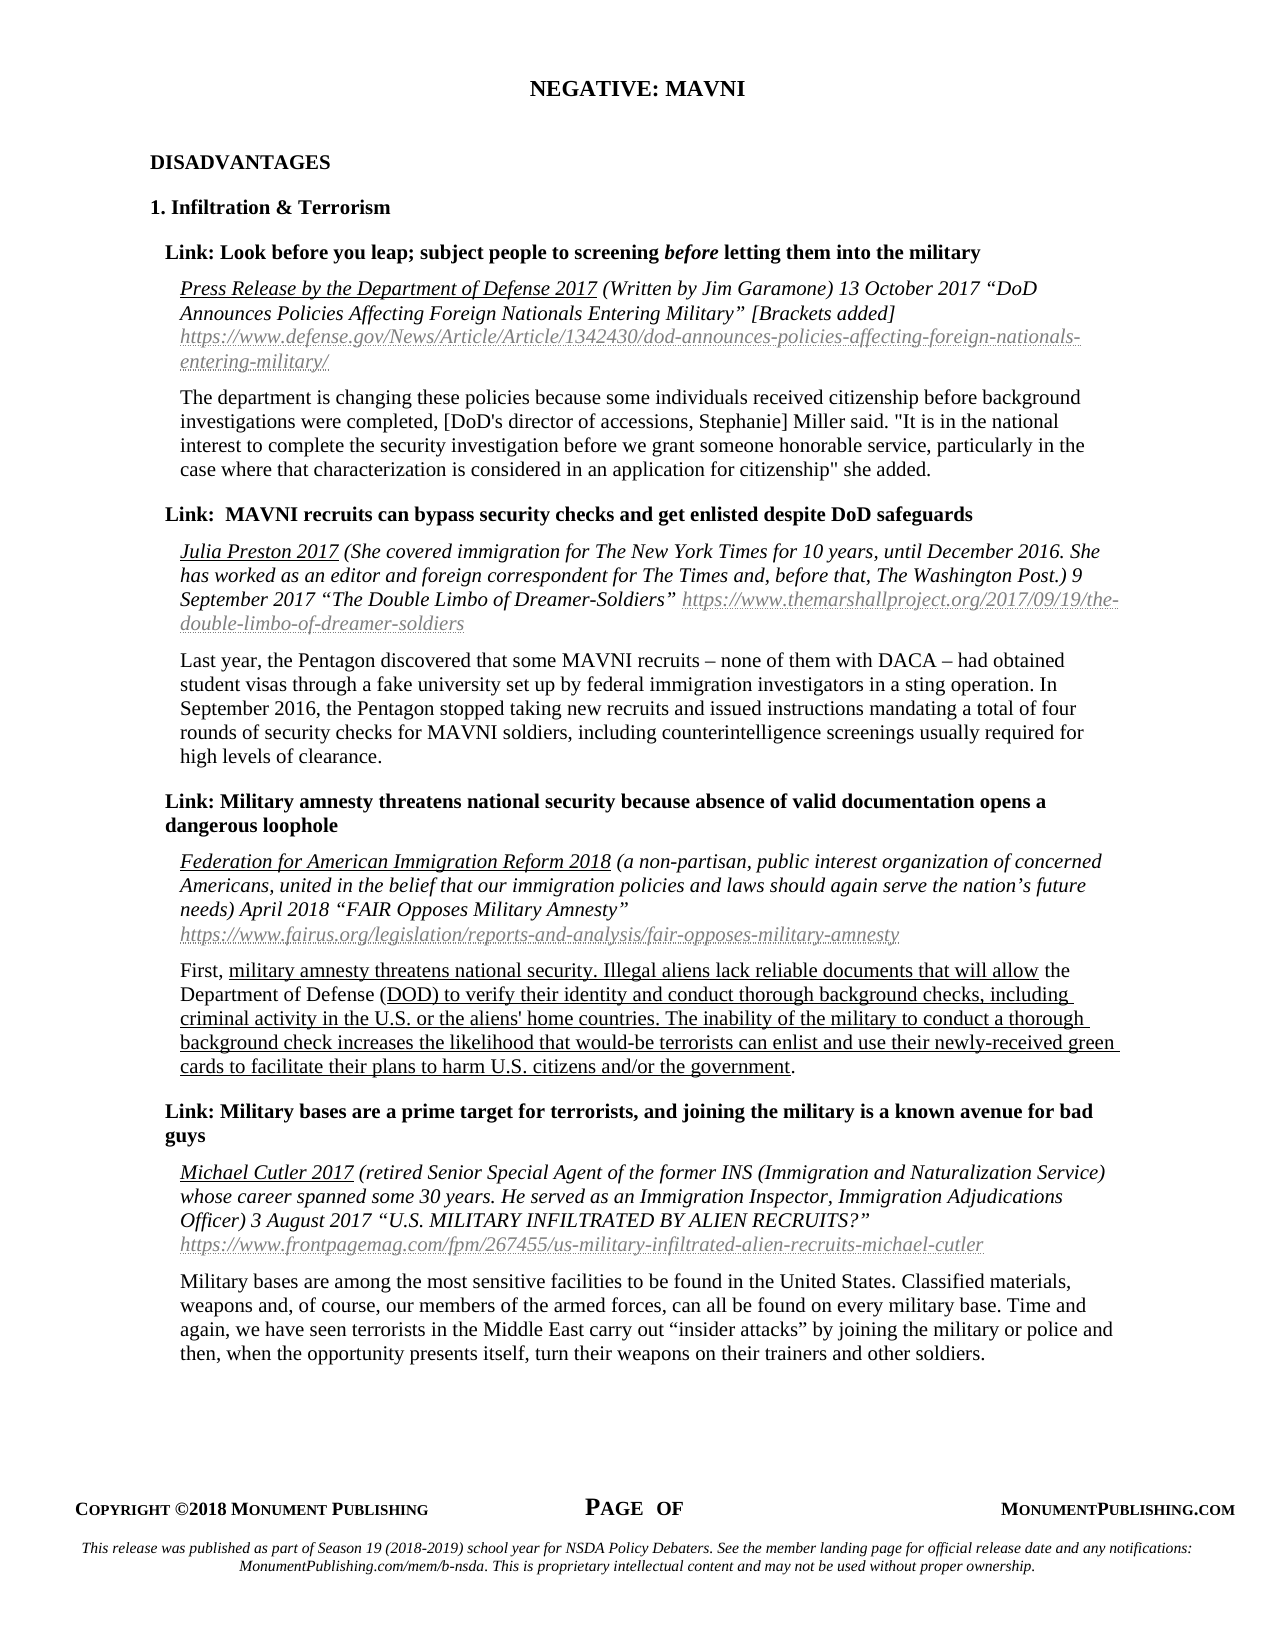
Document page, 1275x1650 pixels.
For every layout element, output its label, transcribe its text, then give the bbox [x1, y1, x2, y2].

text Press Release by the Department of Defense 2017 (Written by Jim Garamone) 13 October 2017 “DoD Announces Policies Affecting Foreign Nationals Entering Military” [Brackets added] https://www.defense.gov/News/Article/Article/1342430/dod-announces-policies-affecting-foreign-nationals-entering-military/ [180, 276, 1125, 373]
text 1. Infiltration & Terrorism [150, 195, 1125, 219]
text Military bases are among the most sensitive facilities to be found in the United States. Classified materials, weapons and, of course, our members of the armed forces, can all be found on every military base. Time and again, we have seen terrorists in the Middle East carry out “insider attacks” by joining the military or police and then, when the opportunity presents itself, turn their weapons on their trainers and other soldiers. [180, 1268, 1125, 1365]
text DISADVANTAGES [150, 150, 1125, 174]
text The department is changing these policies because some individuals received citizenship before background investigations were completed, [DoD's director of accessions, Stephanie] Miller said. "It is in the national interest to complete the security investigation before we grant someone honorable service, particularly in the case where that characterization is considered in an application for citizenship" she added. [180, 385, 1125, 481]
text First, military amnesty threatens national security. Illegal aliens lack reliable documents that will allow the Department of Defense (DOD) to verify their identity and conduct thorough background checks, including criminal activity in the U.S. or the aliens' home countries. The inability of the military to conduct a thorough background check increases the likelihood that would-be terrorists can enlist and use their newly-received green cards to facilitate their plans to harm U.S. citizens and/or the government. [180, 958, 1125, 1078]
text Julia Preston 2017 (She covered immigration for The New York Times for 10 years, until December 2016. She has worked as an editor and foreign correspondent for The Times and, before that, The Washington Post.) 9 September 2017 “The Double Limbo of Dreamer-Soldiers” https://www.themarshallproject.org/2017/09/19/the-double-limbo-of-dreamer-soldiers [180, 539, 1125, 635]
text Link: Military bases are a prime target for terrorists, and joining the military is a known avenue for bad guys [165, 1099, 1125, 1147]
text Link: Look before you leap; subject people to screening before letting them into the military [165, 240, 1125, 264]
text Link: MAVNI recruits can bypass security checks and get enlisted despite DoD safeguards [165, 502, 1125, 526]
text Federation for American Immigration Reform 2018 (a non-partisan, public interest organization of concerned Americans, united in the belief that our immigration policies and laws should again serve the nation’s future needs) April 2018 “FAIR Opposes Military Amnesty” https://www.fairus.org/legislation/reports-and-analysis/fair-opposes-military-amnesty [180, 849, 1125, 946]
text Link: Military amnesty threatens national security because absence of valid documentation opens a dangerous loophole [165, 789, 1125, 837]
text Last year, the Pentagon discovered that some MAVNI recruits – none of them with DACA – had obtained student visas through a fake university set up by federal immigration investigators in a sting operation. In September 2016, the Pentagon stopped taking new recruits and issued instructions mandating a total of four rounds of security checks for MAVNI soldiers, including counterintelligence screenings usually required for high levels of clearance. [180, 647, 1125, 768]
